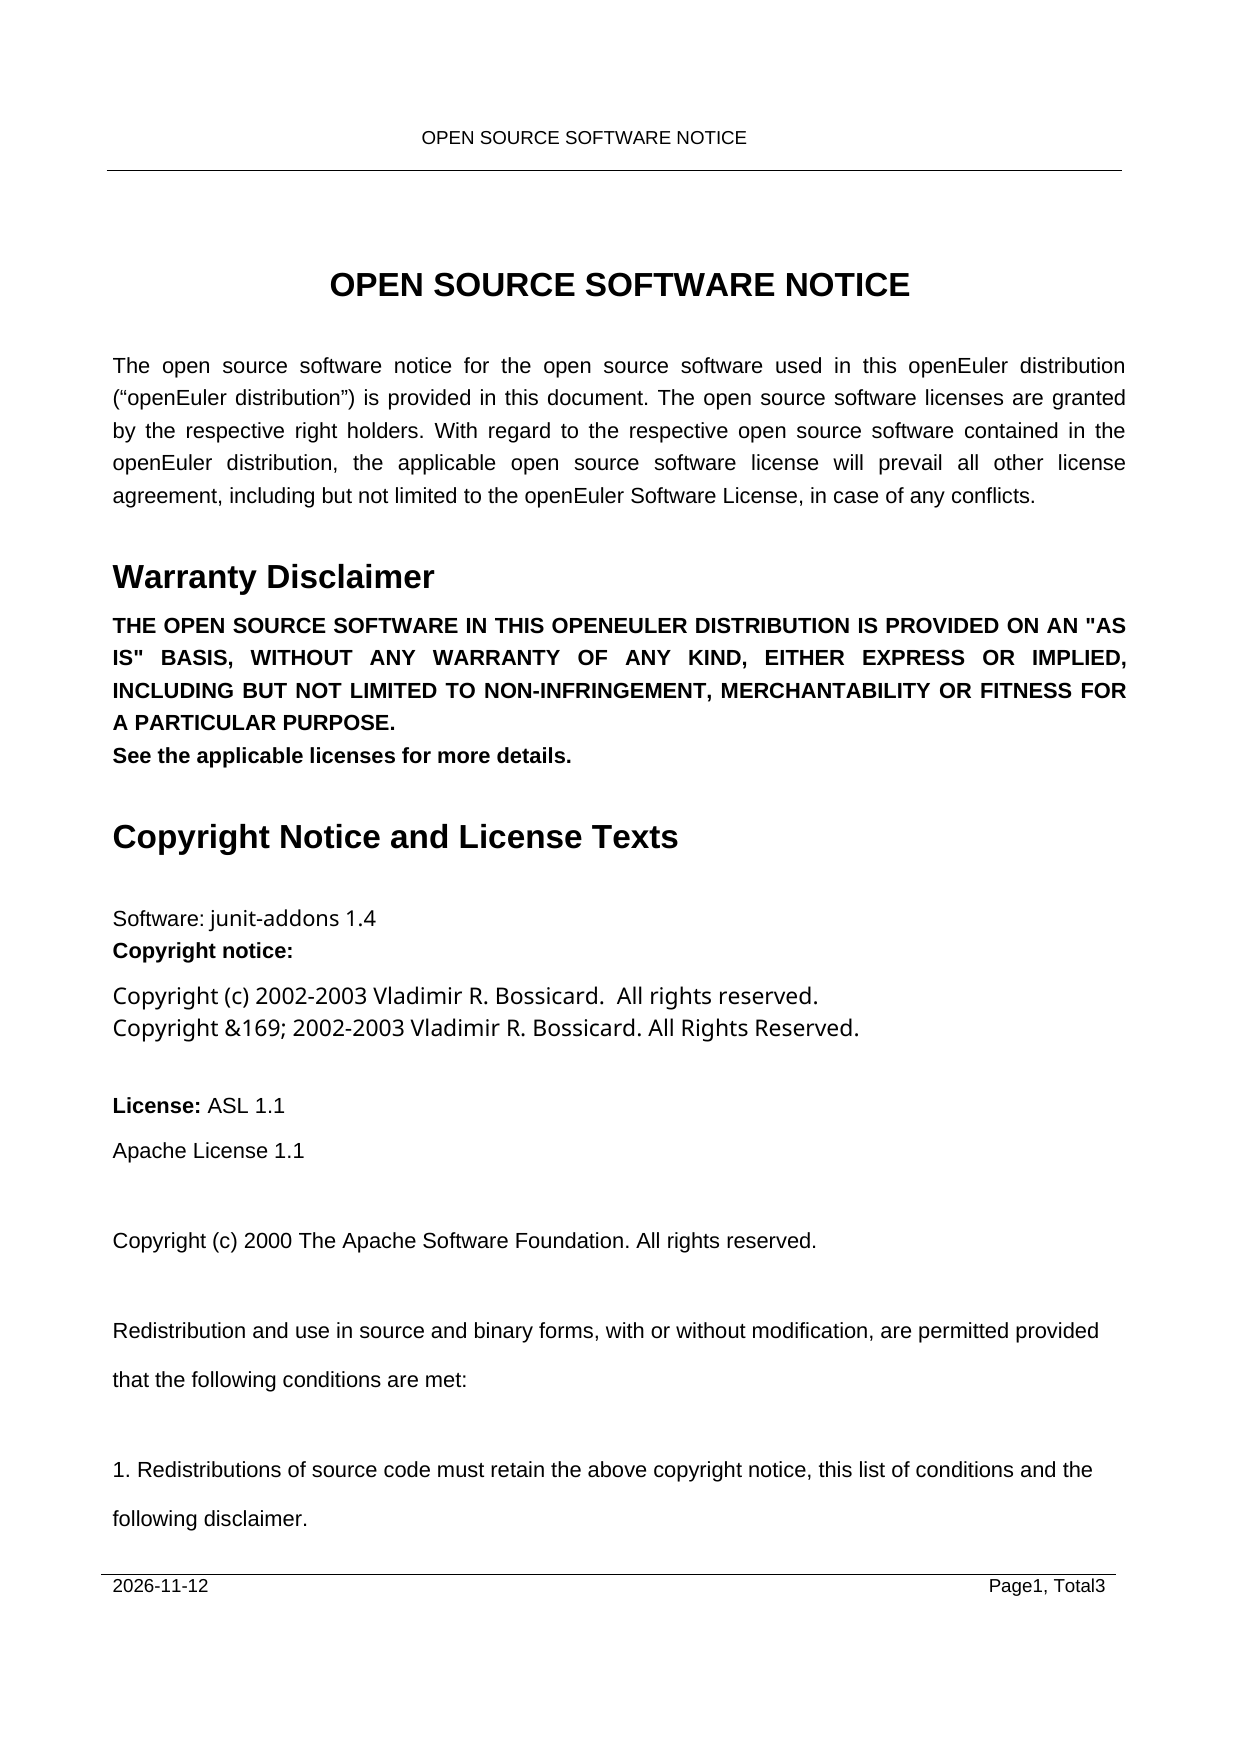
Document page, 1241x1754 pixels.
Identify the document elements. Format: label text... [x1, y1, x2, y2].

text Copyright &169; 2002-2003 Vladimir R. Bossicard. All Rights Reserved. [112, 1012, 1128, 1044]
text License: ASL 1.1 [112, 1089, 1128, 1122]
text Copyright notice: [112, 934, 1128, 966]
text Apache License 1.1 [112, 1134, 1128, 1167]
text Redistribution and use in source and binary forms, with or without modification, are permitted provided that the following conditions are met: [112, 1315, 1128, 1396]
text Software: junit-addons 1.4 [112, 901, 1128, 934]
text THE OPEN SOURCE SOFTWARE IN THIS OPENEULER DISTRIBUTION IS PROVIDED ON AN "AS IS" BASIS, WITHOUT ANY WARRANTY OF ANY KIND, EITHER EXPRESS OR IMPLIED, INCLUDING BUT NOT LIMITED TO NON-INFRINGEMENT, MERCHANTABILITY OR FITNESS FOR A PARTICULAR PURPOSE. See the applicable licenses for more details. [112, 609, 1128, 771]
text OPEN SOURCE SOFTWARE NOTICE [112, 251, 1128, 316]
text Copyright (c) 2002-2003 Vladimir R. Bossicard. All rights reserved. [112, 979, 1128, 1012]
text Warranty Disclaimer [112, 544, 1128, 609]
text 1. Redistributions of source code must retain the above copyright notice, this list of conditions and the following disclaimer. [112, 1454, 1128, 1535]
text Copyright Notice and License Texts [112, 804, 1128, 869]
text Copyright (c) 2000 The Apache Software Foundation. All rights reserved. [112, 1224, 1128, 1257]
text The open source software notice for the open source software used in this openEuler distribution (“openEuler distribution”) is provided in this document. The open source software licenses are granted by the respective right holders. With regard to the respective open source software contained in the openEuler distribution, the applicable open source software license will prevail all other license agreement, including but not limited to the openEuler Software License, in case of any conflicts. [112, 349, 1128, 511]
